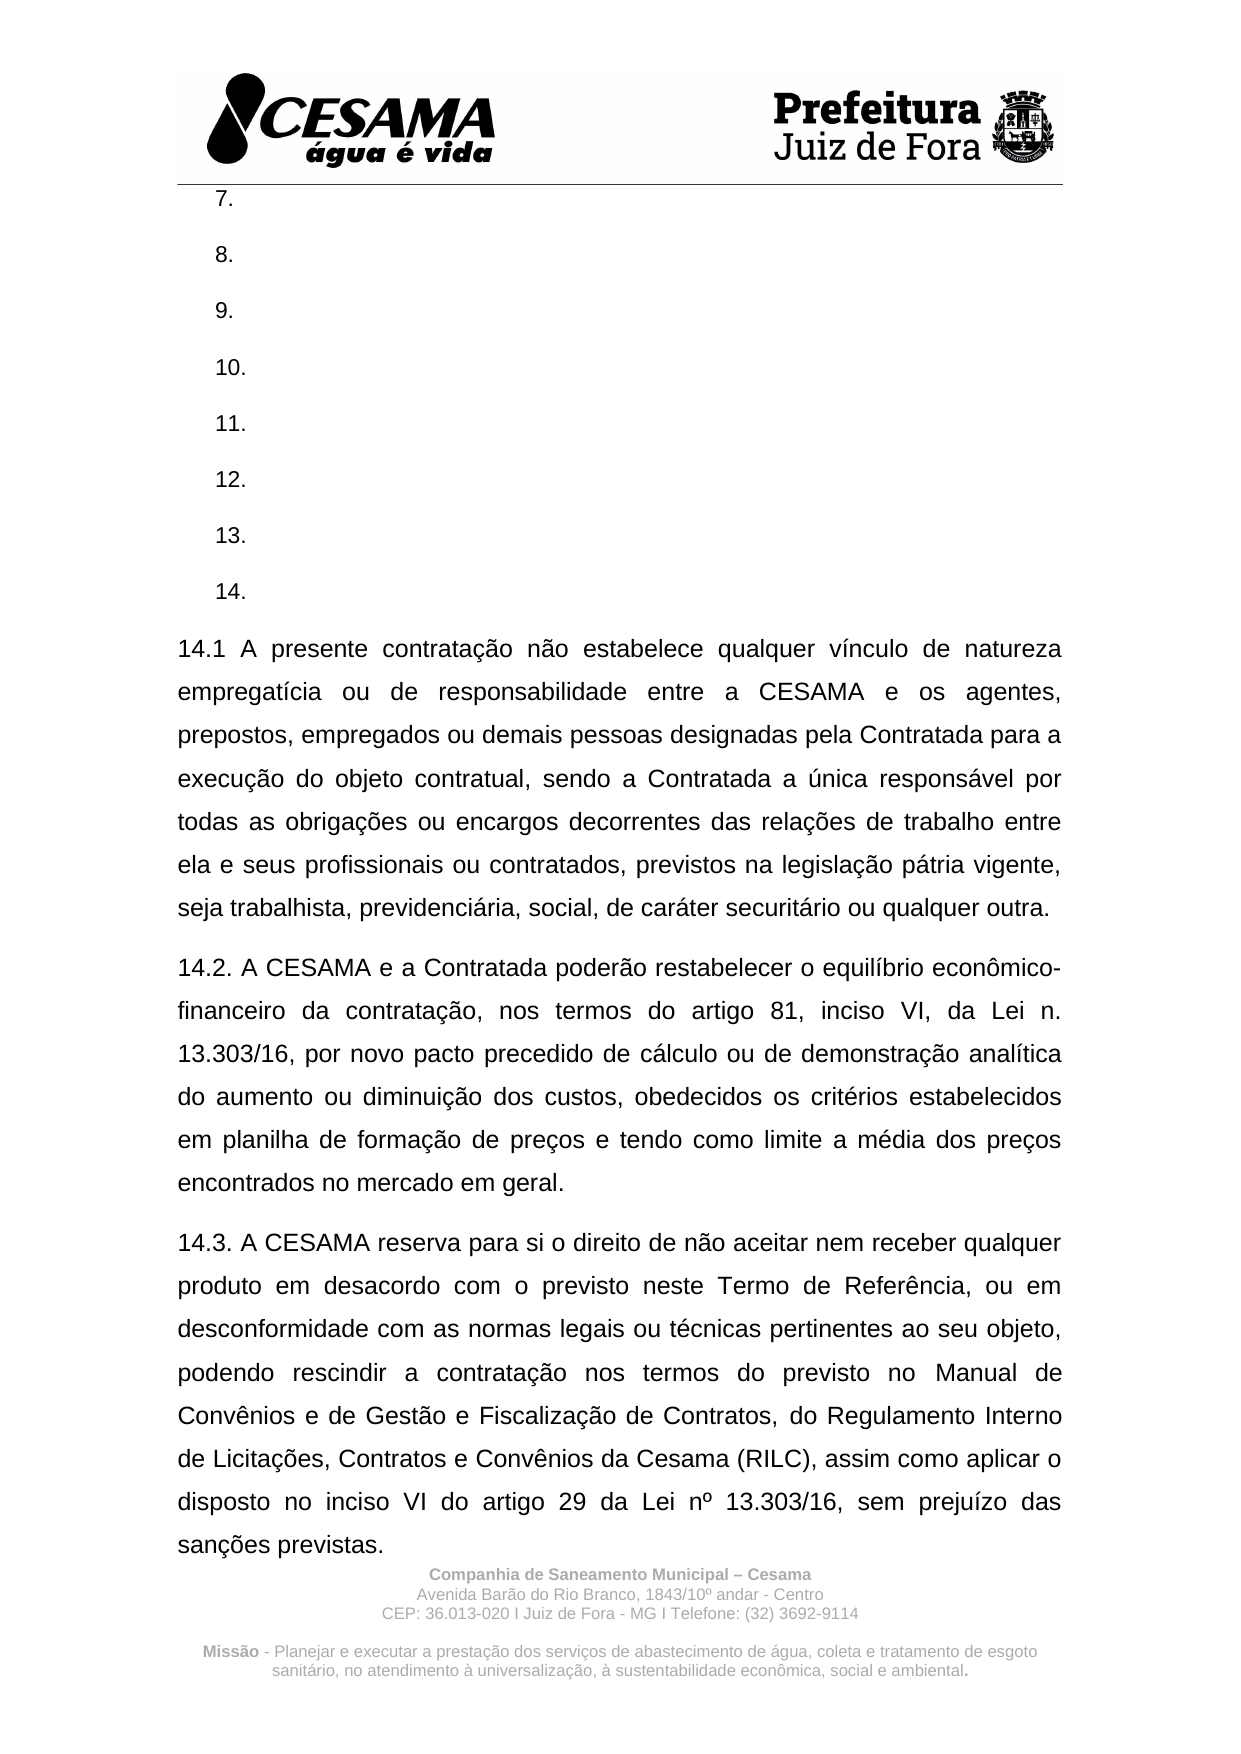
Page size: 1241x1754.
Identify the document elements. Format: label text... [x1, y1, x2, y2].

picture [177, 73, 1063, 185]
text 14.3. A CESAMA reserva para si o direito de não aceitar nem receber qualquer produto em desacordo com o previsto neste Termo de Referência, ou em desconformidade com as normas legais ou técnicas pertinentes ao seu objeto, podendo rescindir a contratação nos termos do previsto no Manual de Convênios e de Gestão e Fiscalização de Contratos, do Regulamento Interno de Licitações, Contratos e Convênios da Cesama (RILC), assim como aplicar o disposto no inciso VI do artigo 29 da Lei nº 13.303/16, sem prejuízo das sanções previstas. [177, 1228, 1063, 1559]
text 14.1 A presente contratação não estabelece qualquer vínculo de natureza empregatícia ou de responsabilidade entre a CESAMA e os agentes, prepostos, empregados ou demais pessoas designadas pela Contratada para a execução do objeto contratual, sendo a Contratada a única responsável por todas as obrigações ou encargos decorrentes das relações de trabalho entre ela e seus profissionais ou contratados, previstos na legislação pátria vigente, seja trabalhista, previdenciária, social, de caráter securitário ou qualquer outra. [177, 634, 1063, 922]
text 14.2. A CESAMA e a Contratada poderão restabelecer o equilíbrio econômico-financeiro da contratação, nos termos do artigo 81, inciso VI, da Lei n. 13.303/16, por novo pacto precedido de cálculo ou de demonstração analítica do aumento ou diminuição dos custos, obedecidos os critérios estabelecidos em planilha de formação de preços e tendo como limite a média dos preços encontrados no mercado em geral. [177, 953, 1063, 1197]
